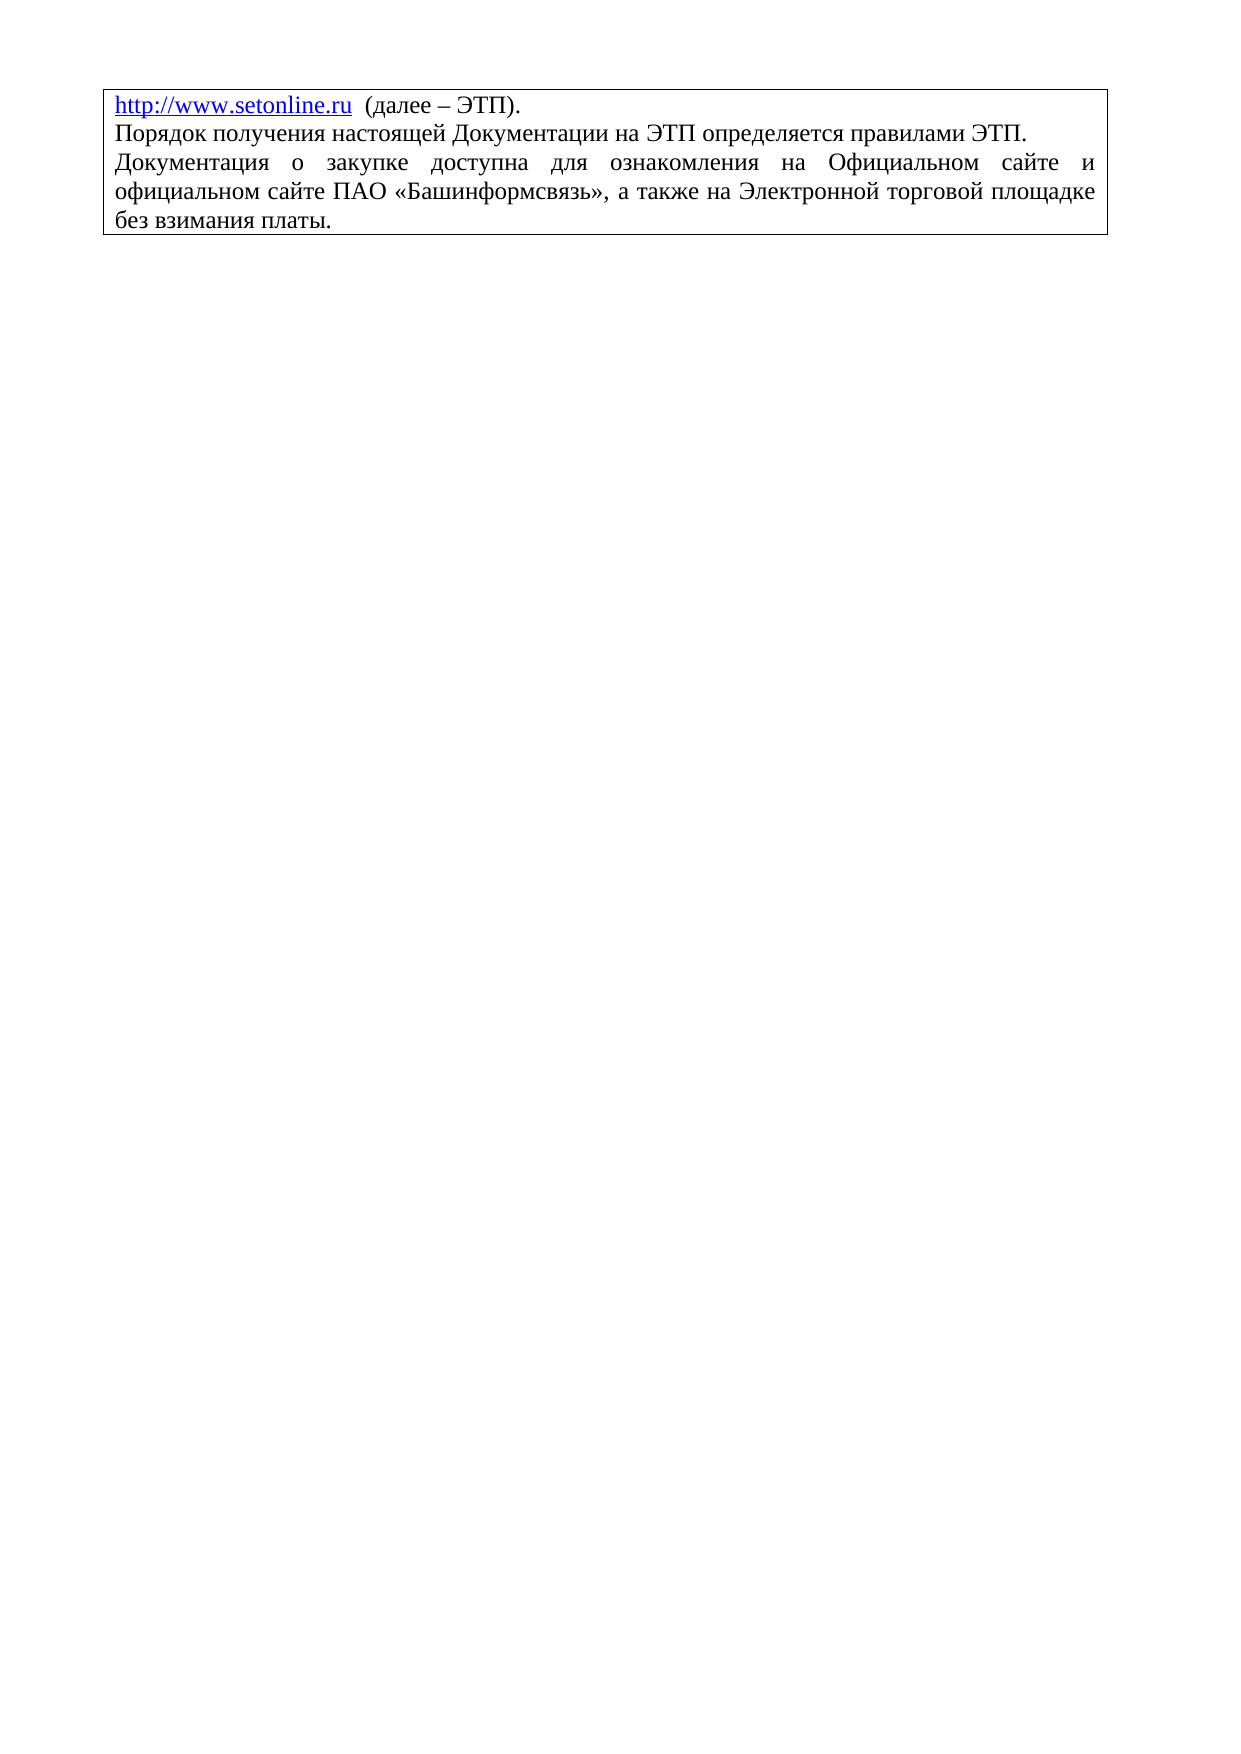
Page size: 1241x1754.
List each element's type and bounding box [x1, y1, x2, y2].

table_cell [104, 90, 1107, 233]
